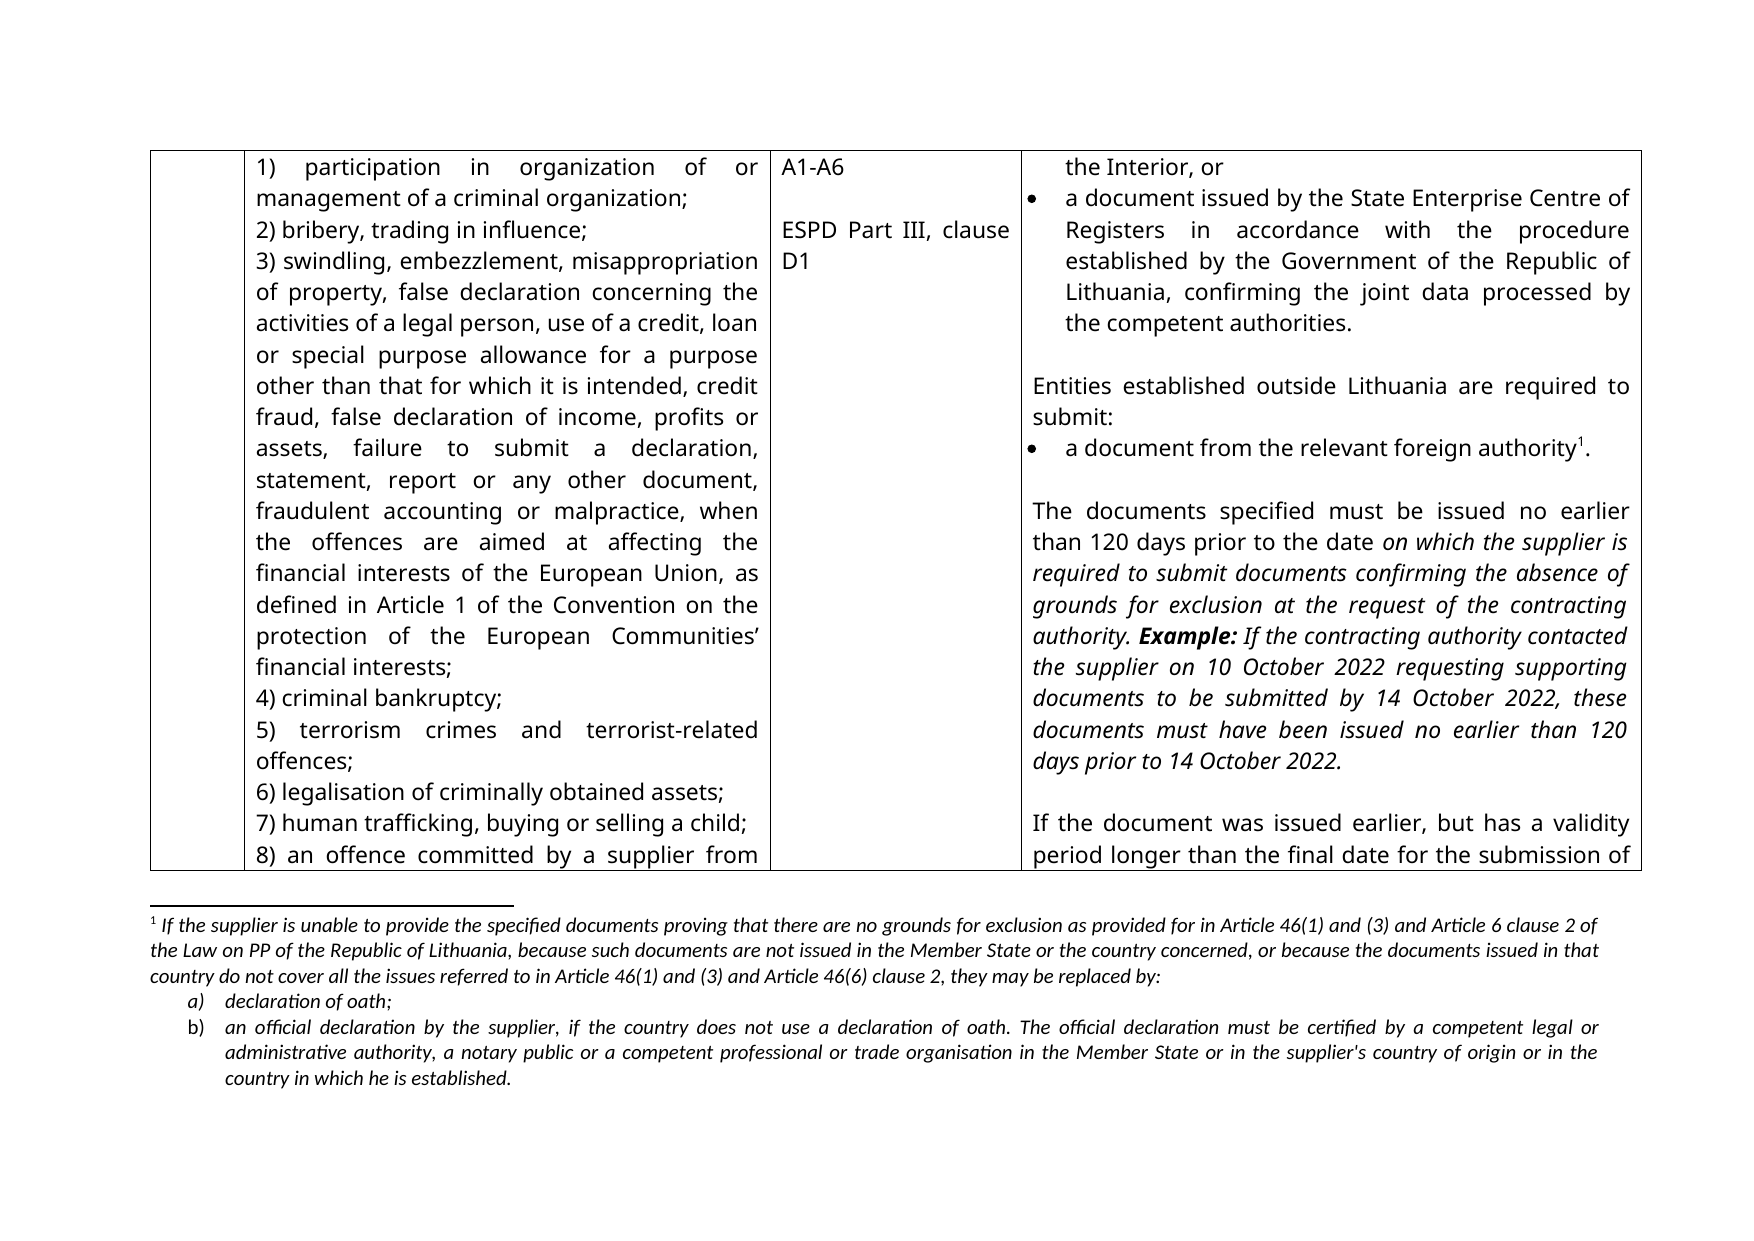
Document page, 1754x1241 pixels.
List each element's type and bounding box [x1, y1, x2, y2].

table_cell [151, 151, 244, 870]
table_cell [771, 151, 1021, 870]
table_cell [1022, 151, 1641, 870]
table_cell [245, 151, 770, 870]
